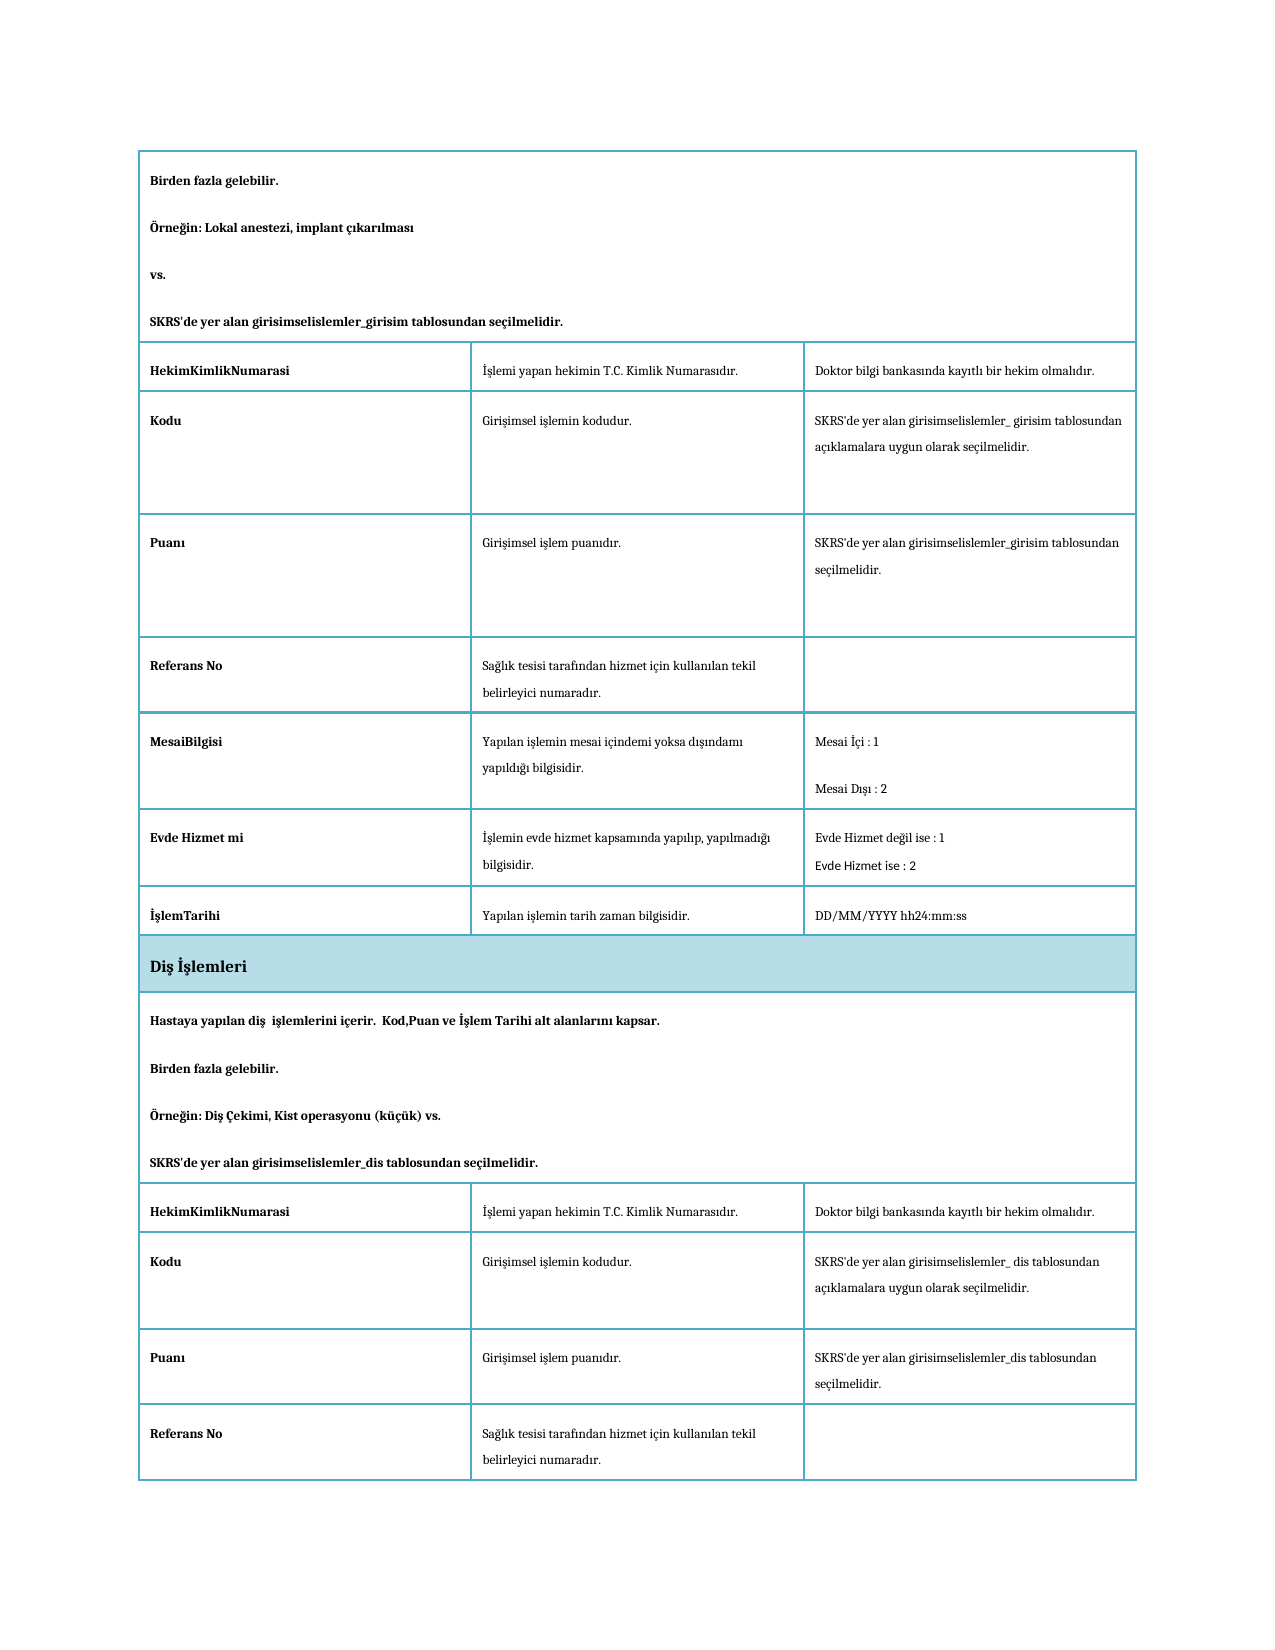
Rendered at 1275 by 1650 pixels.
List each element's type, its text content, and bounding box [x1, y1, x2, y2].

table_cell İşlemin evde hizmet kapsamında yapılıp, yapılmadığı bilgisidir. [472, 810, 803, 885]
table_cell Hastaya yapılan diş işlemlerini içerir. Kod,Puan ve İşlem Tarihi alt alanlarını kapsar. Birden fazla gelebilir. Örneğin: Diş Çekimi, Kist operasyonu (küçük) vs. SKRS'de yer alan girisimselislemler_dis tablosundan seçilmelidir. [140, 993, 1135, 1182]
table_cell MesaiBilgisi [140, 714, 470, 808]
table_cell Evde Hizmet mi [140, 810, 470, 885]
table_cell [140, 152, 1135, 341]
table_cell Evde Hizmet değil ise : 1 Evde Hizmet ise : 2 [805, 810, 1135, 885]
table_cell Girişimsel işlem puanıdır. [472, 1330, 803, 1403]
table_cell Kodu [140, 1233, 470, 1327]
table_cell Girişimsel işlemin kodudur. [472, 1233, 803, 1327]
table_cell Girişimsel işlemin kodudur. [472, 392, 803, 513]
table_cell Diş İşlemleri [140, 936, 1135, 991]
table_cell İşlemi yapan hekimin T.C. Kimlik Numarasıdır. [472, 1184, 803, 1231]
table_cell Kodu [140, 392, 470, 513]
table_cell Puanı [140, 1330, 470, 1403]
table_cell Mesai İçi : 1 Mesai Dışı : 2 [805, 714, 1135, 808]
table_cell HekimKimlikNumarasi [140, 1184, 470, 1231]
table_cell SKRS'de yer alan girisimselislemler_ girisim tablosundan açıklamalara uygun olarak seçilmelidir. [805, 392, 1135, 513]
table_cell İşlemTarihi [140, 887, 470, 934]
table_cell İşlemi yapan hekimin T.C. Kimlik Numarasıdır. [472, 343, 803, 390]
table_cell Sağlık tesisi tarafından hizmet için kullanılan tekil belirleyici numaradır. [472, 1405, 803, 1479]
table_cell Sağlık tesisi tarafından hizmet için kullanılan tekil belirleyici numaradır. [472, 638, 803, 711]
table_cell SKRS'de yer alan girisimselislemler_ dis tablosundan açıklamalara uygun olarak seçilmelidir. [805, 1233, 1135, 1327]
table_cell SKRS'de yer alan girisimselislemler_dis tablosundan seçilmelidir. [805, 1330, 1135, 1403]
table_cell Doktor bilgi bankasında kayıtlı bir hekim olmalıdır. [805, 1184, 1135, 1231]
table_cell HekimKimlikNumarasi [140, 343, 470, 390]
table_cell [805, 638, 1135, 711]
table_cell Referans No [140, 638, 470, 711]
table_cell Referans No [140, 1405, 470, 1479]
table_cell Girişimsel işlem puanıdır. [472, 515, 803, 636]
table_cell DD/MM/YYYY hh24:mm:ss [805, 887, 1135, 934]
table_cell Doktor bilgi bankasında kayıtlı bir hekim olmalıdır. [805, 343, 1135, 390]
table_cell [805, 1405, 1135, 1479]
table_cell Yapılan işlemin mesai içindemi yoksa dışındamı yapıldığı bilgisidir. [472, 714, 803, 808]
table_cell Yapılan işlemin tarih zaman bilgisidir. [472, 887, 803, 934]
table_cell Puanı [140, 515, 470, 636]
table_cell SKRS'de yer alan girisimselislemler_girisim tablosundan seçilmelidir. [805, 515, 1135, 636]
